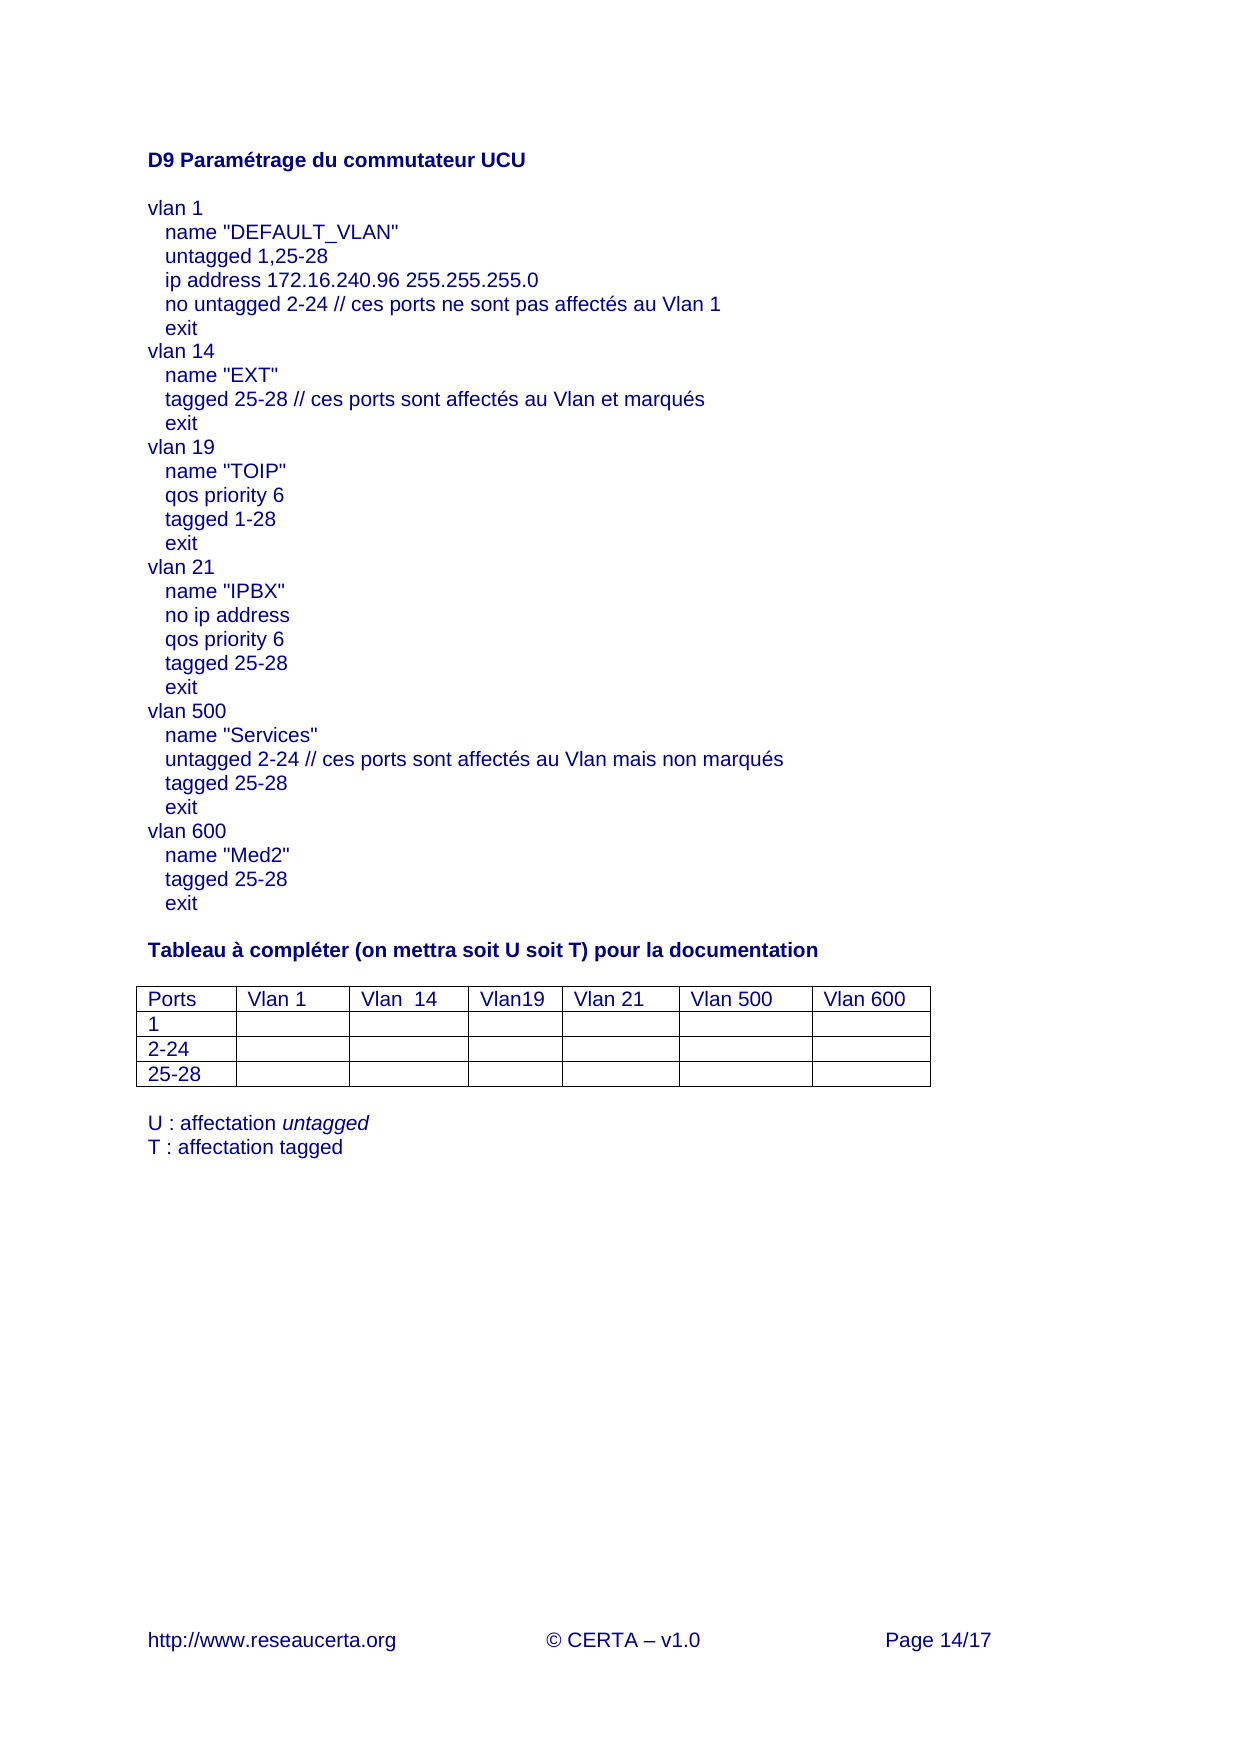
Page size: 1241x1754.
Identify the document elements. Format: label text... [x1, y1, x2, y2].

table_cell [563, 1012, 679, 1036]
text exit [148, 794, 1093, 818]
table_cell [680, 1012, 812, 1036]
text untagged 1,25-28 [148, 243, 1093, 267]
text vlan 500 [148, 699, 1093, 723]
text name "IPBX" [148, 579, 1093, 603]
table_cell [237, 1012, 349, 1036]
table_cell [350, 1012, 468, 1036]
table_cell [237, 1037, 349, 1061]
table_cell [469, 1012, 562, 1036]
text U : affectation untagged [148, 1111, 1093, 1135]
text exit [148, 531, 1093, 555]
table_cell [680, 1037, 812, 1061]
table_cell 25-28 [137, 1062, 236, 1086]
text exit [148, 315, 1093, 339]
table_cell [469, 1062, 562, 1086]
table_cell [563, 1037, 679, 1061]
table_cell [813, 1012, 930, 1036]
table_header Vlan 500 [680, 987, 812, 1011]
table_cell [813, 1062, 930, 1086]
table_cell [563, 1062, 679, 1086]
text tagged 25-28 [148, 771, 1093, 794]
text name "EXT" [148, 363, 1093, 387]
table_header Vlan 600 [813, 987, 930, 1011]
text qos priority 6 [148, 627, 1093, 651]
text vlan 1 [148, 196, 1093, 219]
table_cell 2-24 [137, 1037, 236, 1061]
table_cell [813, 1037, 930, 1061]
text vlan 600 [148, 818, 1093, 842]
text tagged 25-28 [148, 651, 1093, 675]
text tagged 1-28 [148, 507, 1093, 531]
table_header Vlan 1 [237, 987, 349, 1011]
text exit [148, 411, 1093, 435]
text qos priority 6 [148, 483, 1093, 507]
text name "DEFAULT_VLAN" [148, 219, 1093, 243]
text untagged 2-24 // ces ports sont affectés au Vlan mais non marqués [148, 747, 1093, 771]
text no ip address [148, 603, 1093, 627]
table_cell [680, 1062, 812, 1086]
text D9 Paramétrage du commutateur UCU [148, 148, 1093, 172]
text name "Services" [148, 723, 1093, 747]
table_cell 1 [137, 1012, 236, 1036]
text tagged 25-28 [148, 866, 1093, 890]
table_header Vlan 14 [350, 987, 468, 1011]
table_cell [469, 1037, 562, 1061]
table_cell [350, 1062, 468, 1086]
text name "Med2" [148, 842, 1093, 866]
text T : affectation tagged [148, 1135, 1093, 1159]
table_cell [350, 1037, 468, 1061]
text vlan 14 [148, 339, 1093, 363]
table_header Ports [137, 987, 236, 1011]
table_header Vlan19 [469, 987, 562, 1011]
table_header Vlan 21 [563, 987, 679, 1011]
text vlan 19 [148, 435, 1093, 459]
text tagged 25-28 // ces ports sont affectés au Vlan et marqués [148, 387, 1093, 411]
text name "TOIP" [148, 459, 1093, 483]
text ip address 172.16.240.96 255.255.255.0 [148, 267, 1093, 291]
table_cell [237, 1062, 349, 1086]
text Tableau à compléter (on mettra soit U soit T) pour la documentation [148, 938, 1093, 962]
text exit [148, 890, 1093, 914]
text exit [148, 675, 1093, 699]
text vlan 21 [148, 555, 1093, 579]
text no untagged 2-24 // ces ports ne sont pas affectés au Vlan 1 [148, 291, 1093, 315]
